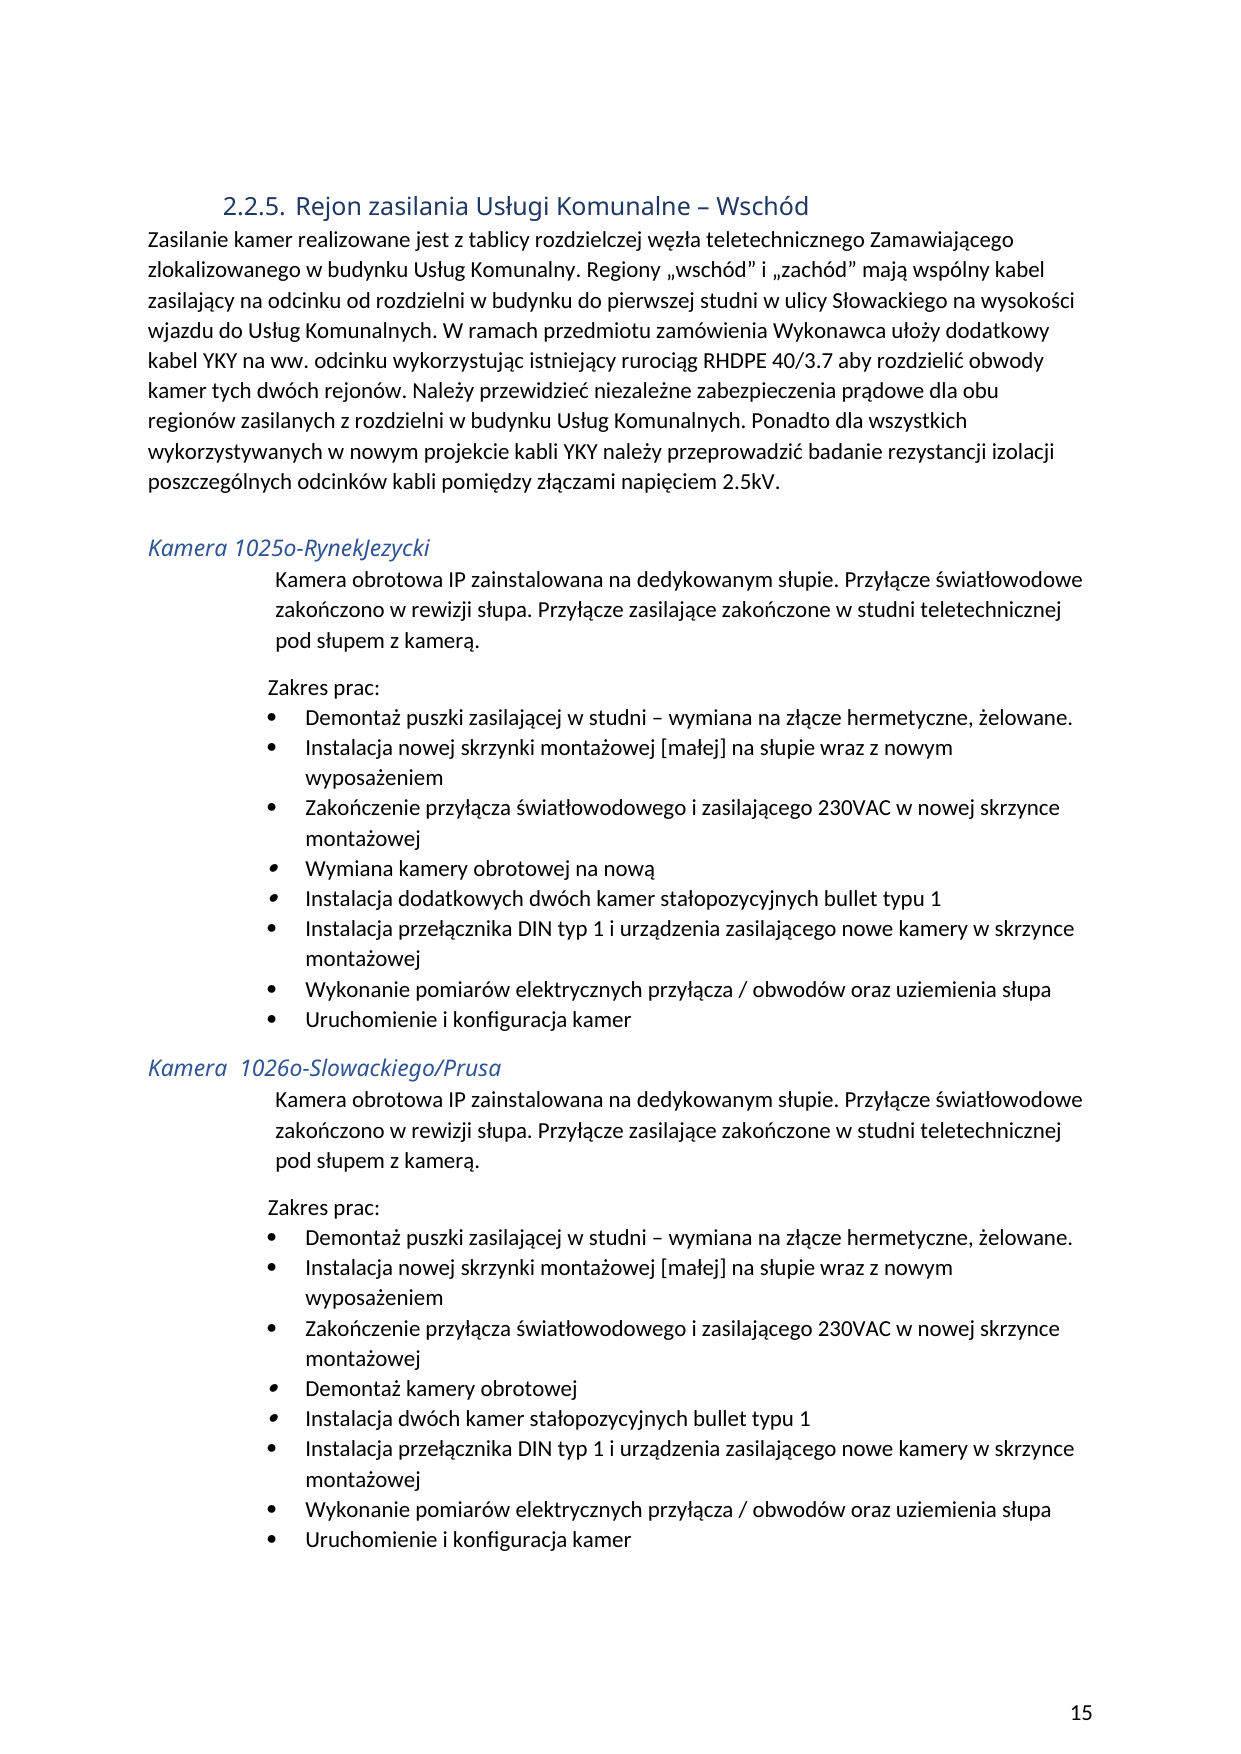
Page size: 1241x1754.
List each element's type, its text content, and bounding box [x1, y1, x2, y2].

text Zakres prac: [194, 673, 1093, 701]
list Instalacja dwóch kamer stałopozycyjnych bullet typu 1 [268, 1404, 1093, 1432]
text Zasilanie kamer realizowane jest z tablicy rozdzielczej węzła teletechnicznego Zamawiającego zlokalizowanego w budynku Usług Komunalny. Regiony „wschód” i „zachód” mają wspólny kabel zasilający na odcinku od rozdzielni w budynku do pierwszej studni w ulicy Słowackiego na wysokości wjazdu do Usług Komunalnych. W ramach przedmiotu zamówienia Wykonawca ułoży dodatkowy kabel YKY na ww. odcinku wykorzystując istniejący rurociąg RHDPE 40/3.7 aby rozdzielić obwody kamer tych dwóch rejonów. Należy przewidzieć niezależne zabezpieczenia prądowe dla obu regionów zasilanych z rozdzielni w budynku Usług Komunalnych. Ponadto dla wszystkich wykorzystywanych w nowym projekcie kabli YKY należy przeprowadzić badanie rezystancji izolacji poszczególnych odcinków kabli pomiędzy złączami napięciem 2.5kV. [148, 225, 1093, 495]
subtitle Kamera 1025o-RynekJezycki [148, 532, 1093, 563]
list Demontaż puszki zasilającej w studni – wymiana na złącze hermetyczne, żelowane. [268, 703, 1093, 731]
list Instalacja nowej skrzynki montażowej [małej] na słupie wraz z nowym wyposażeniem [268, 733, 1093, 791]
list Demontaż kamery obrotowej [268, 1374, 1093, 1402]
list Wykonanie pomiarów elektrycznych przyłącza / obwodów oraz uziemienia słupa [268, 975, 1093, 1003]
list Instalacja przełącznika DIN typ 1 i urządzenia zasilającego nowe kamery w skrzynce montażowej [268, 914, 1093, 972]
list Kamera obrotowa IP zainstalowana na dedykowanym słupie. Przyłącze światłowodowe zakończono w rewizji słupa. Przyłącze zasilające zakończone w studni teletechnicznej pod słupem z kamerą. [275, 565, 1093, 654]
list Uruchomienie i konfiguracja kamer [268, 1005, 1093, 1033]
list Wykonanie pomiarów elektrycznych przyłącza / obwodów oraz uziemienia słupa [268, 1495, 1093, 1523]
list Wymiana kamery obrotowej na nową [268, 854, 1093, 882]
subtitle Rejon zasilania Usługi Komunalne – Wschód [223, 188, 1093, 223]
list Kamera obrotowa IP zainstalowana na dedykowanym słupie. Przyłącze światłowodowe zakończono w rewizji słupa. Przyłącze zasilające zakończone w studni teletechnicznej pod słupem z kamerą. [275, 1086, 1093, 1174]
list Zakończenie przyłącza światłowodowego i zasilającego 230VAC w nowej skrzynce montażowej [268, 793, 1093, 852]
list Instalacja nowej skrzynki montażowej [małej] na słupie wraz z nowym wyposażeniem [268, 1253, 1093, 1311]
list Uruchomienie i konfiguracja kamer [268, 1525, 1093, 1553]
list Zakończenie przyłącza światłowodowego i zasilającego 230VAC w nowej skrzynce montażowej [268, 1314, 1093, 1372]
subtitle Kamera 1026o-Slowackiego/Prusa [148, 1052, 1093, 1083]
list Instalacja dodatkowych dwóch kamer stałopozycyjnych bullet typu 1 [268, 884, 1093, 912]
list Demontaż puszki zasilającej w studni – wymiana na złącze hermetyczne, żelowane. [268, 1223, 1093, 1251]
text Zakres prac: [194, 1193, 1093, 1221]
list Instalacja przełącznika DIN typ 1 i urządzenia zasilającego nowe kamery w skrzynce montażowej [268, 1434, 1093, 1493]
